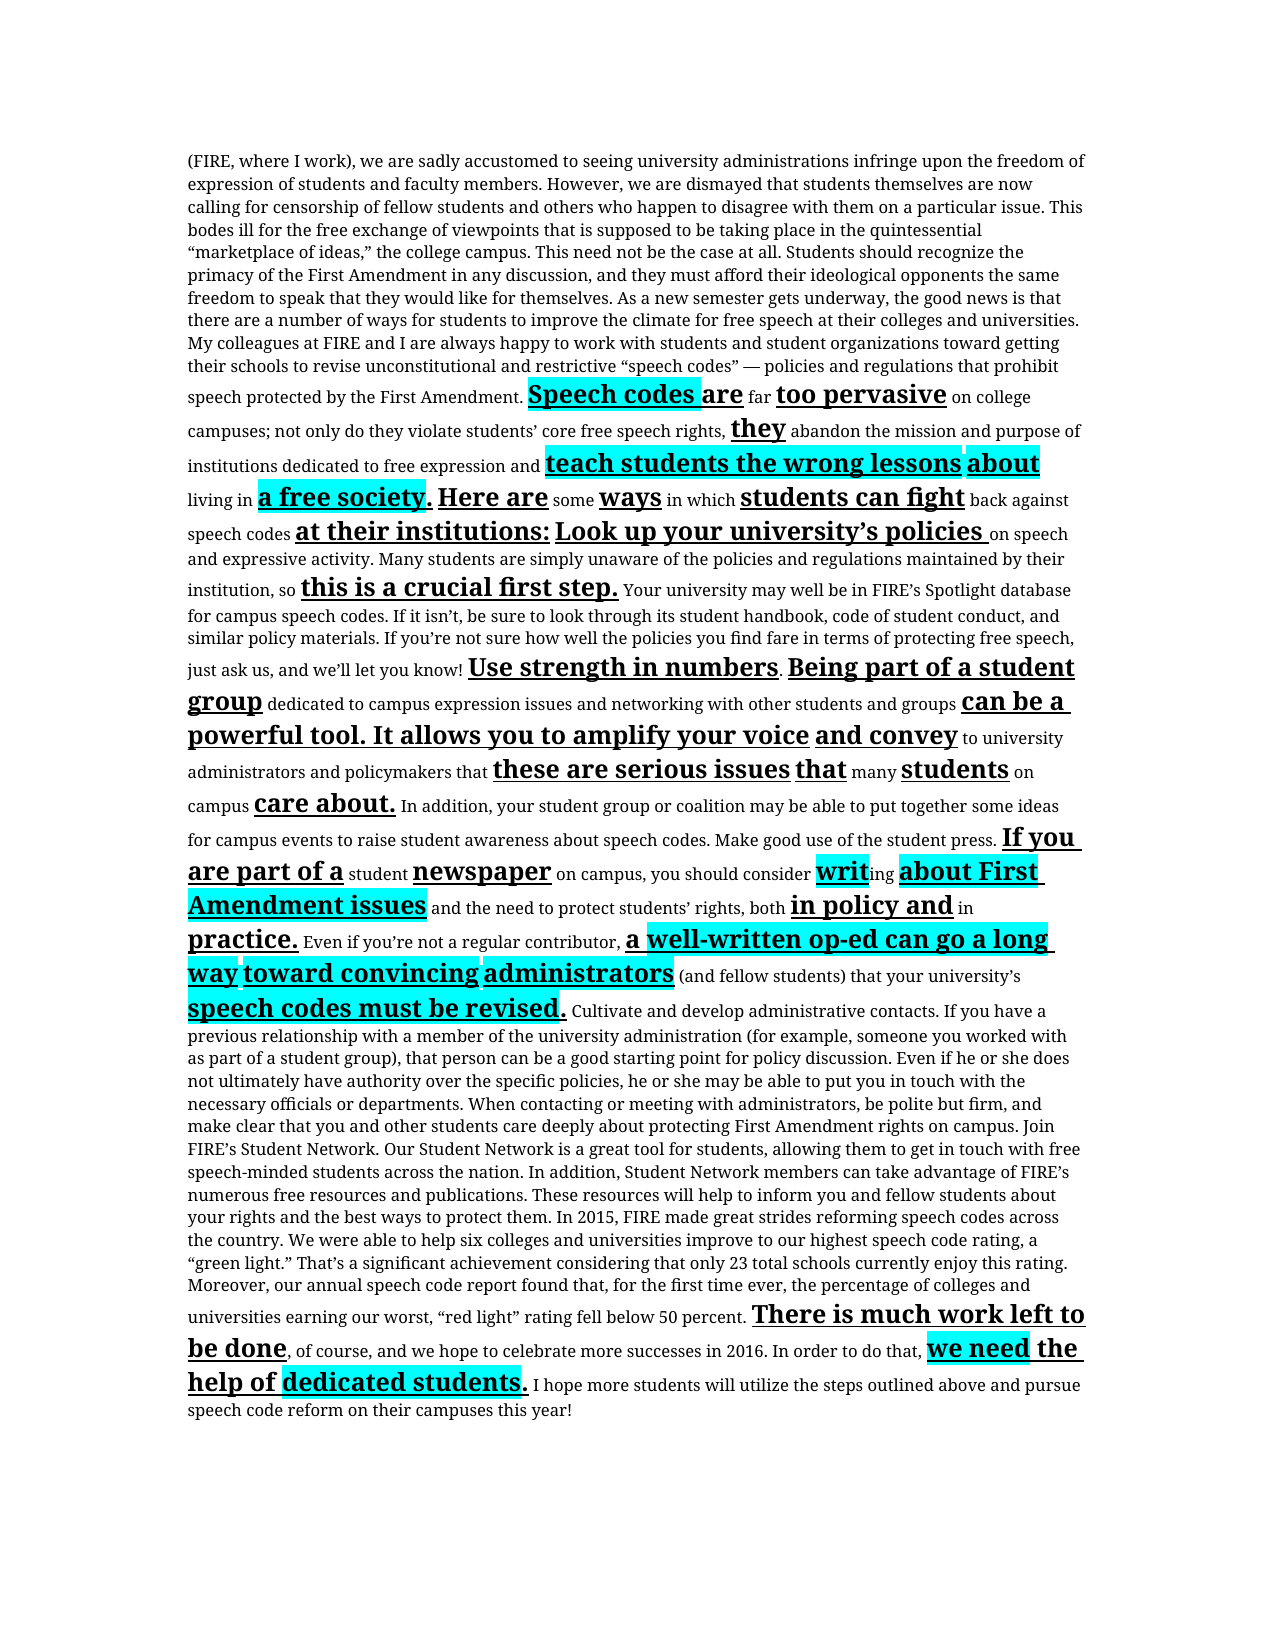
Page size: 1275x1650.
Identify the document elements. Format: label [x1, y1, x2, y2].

text [187, 150, 1087, 1422]
